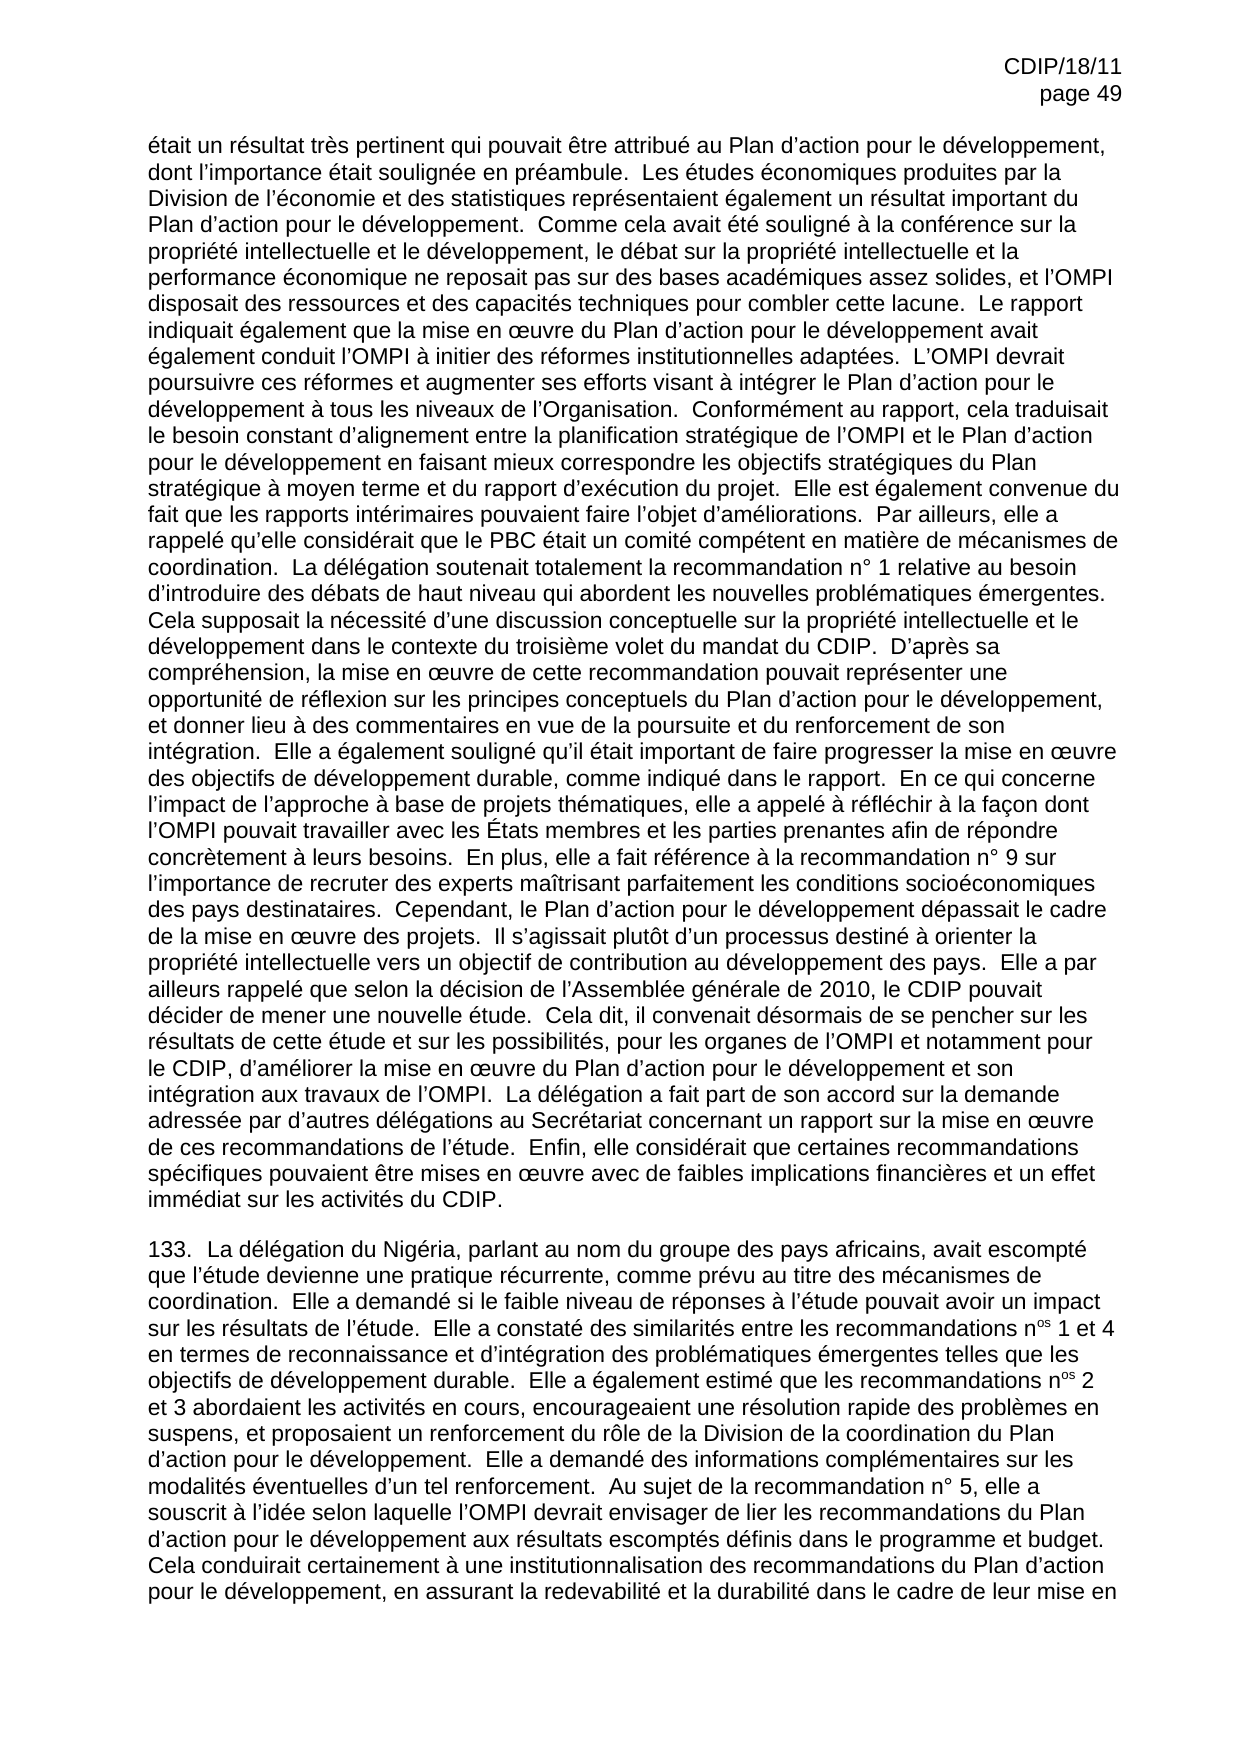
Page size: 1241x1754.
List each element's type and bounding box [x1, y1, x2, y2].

text [148, 132, 1122, 1213]
text [148, 1236, 1122, 1604]
